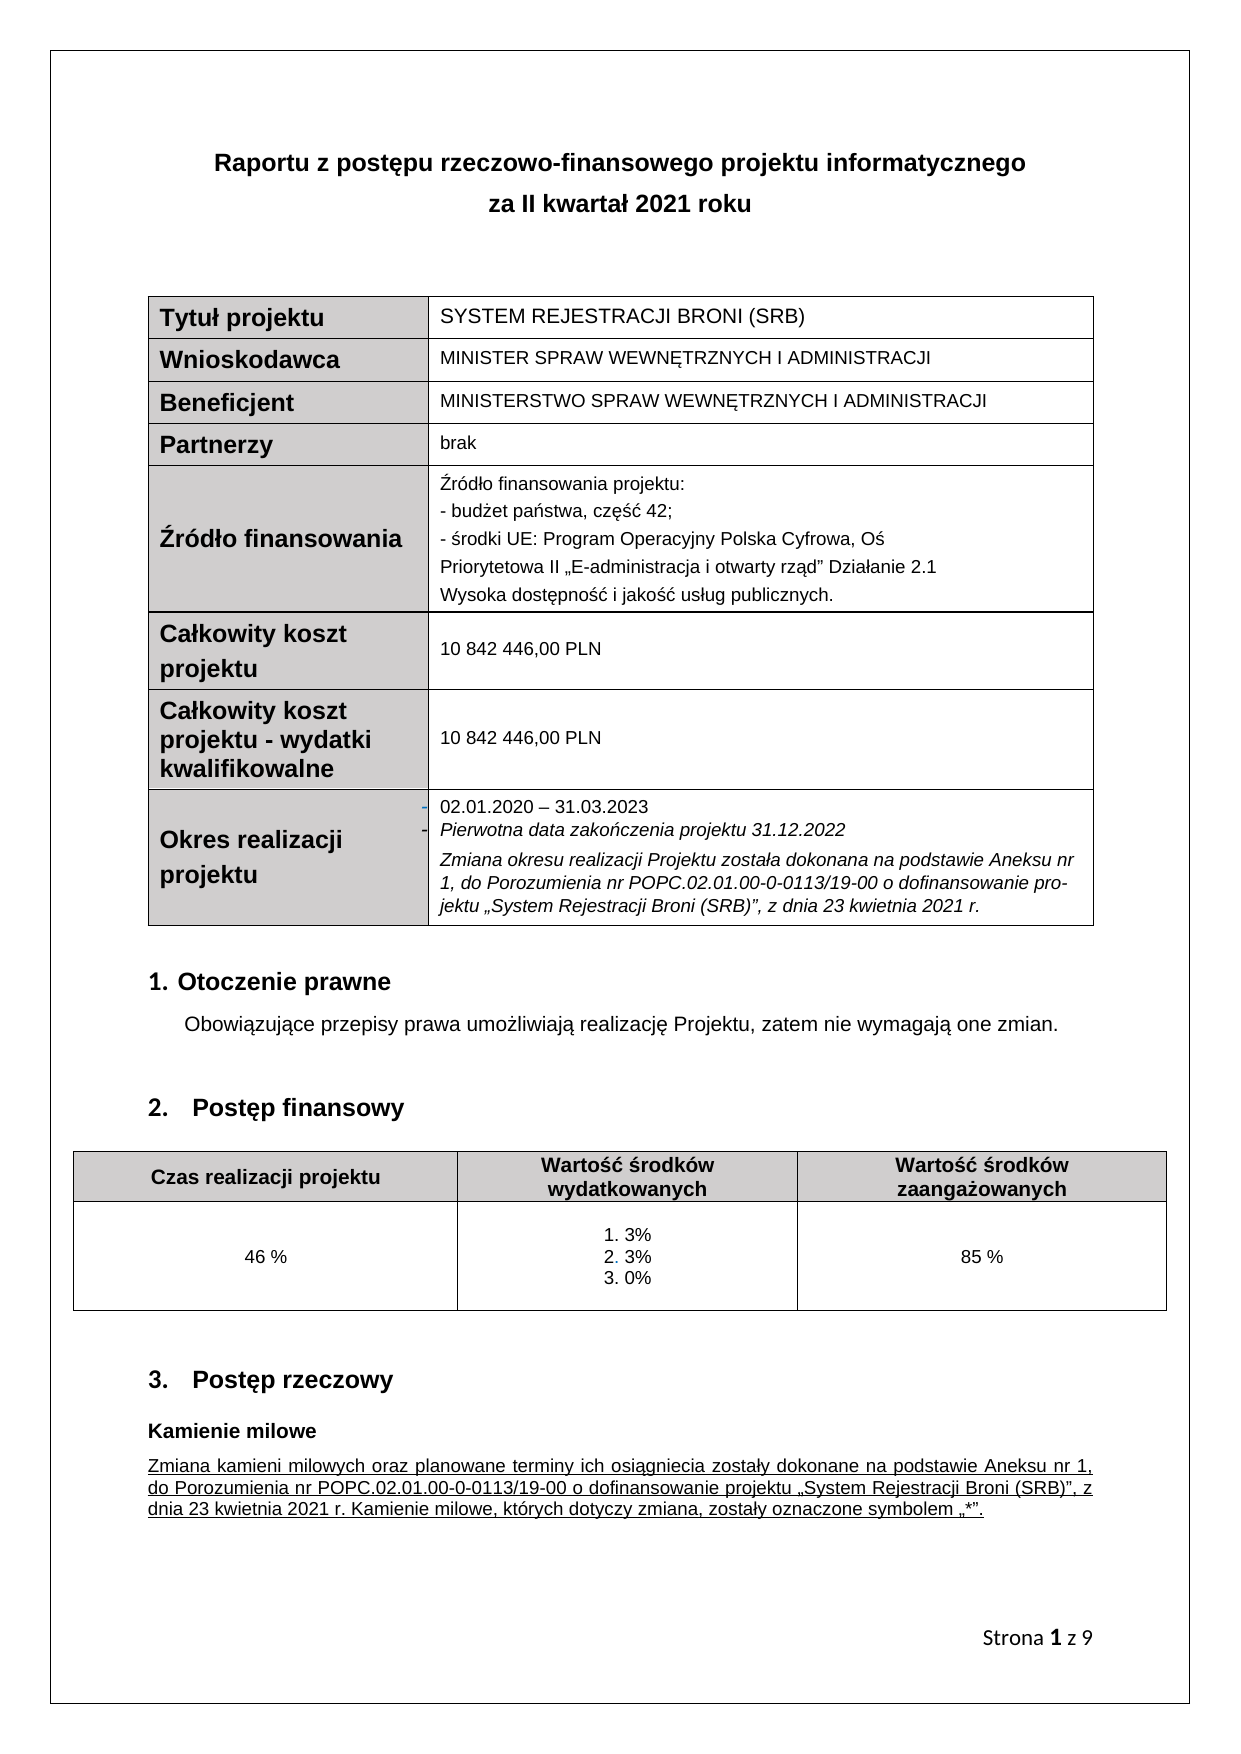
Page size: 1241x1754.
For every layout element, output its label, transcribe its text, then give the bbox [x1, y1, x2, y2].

subtitle Obowiązujące przepisy prawa umożliwiają realizację Projektu, zatem nie wymagają one zmian. [148, 1012, 1093, 1036]
text Zmiana kamieni milowych oraz planowane terminy ich osiągniecia zostały dokonane na podstawie Aneksu nr 1, do Porozumienia nr POPC.02.01.00-0-0113/19-00 o dofinansowanie projektu „System Rejestracji Broni (SRB)”, z dnia 23 kwietnia 2021 r. Kamienie milowe, których dotyczy zmiana, zostały oznaczone symbolem „*”. [148, 1496, 1093, 1519]
table_cell Źródło finansowania projektu: - budżet państwa, część 42; - środki UE: Program Operacyjny Polska Cyfrowa, Oś Priorytetowa II „E-administracja i otwarty rząd” Działanie 2.1 Wysoka dostępność i jakość usług publicznych. [429, 466, 1093, 611]
table_cell Całkowity koszt projektu - wydatki kwalifikowalne [149, 690, 428, 788]
table_cell 85 % [798, 1202, 1166, 1310]
subtitle Postęp finansowy [148, 1091, 1093, 1124]
table_header Wartość środków wydatkowanych [458, 1152, 797, 1201]
table_header Wartość środków zaangażowanych [798, 1152, 1166, 1201]
text Kamienie milowe [148, 1418, 1093, 1442]
table_cell 10 842 446,00 PLN [429, 690, 1093, 788]
table_cell Źródło finansowania [149, 466, 428, 611]
subtitle Postęp rzeczowy [148, 1362, 1093, 1395]
table_header SYSTEM REJESTRACJI BRONI (SRB) [429, 297, 1093, 338]
table_cell 02.01.2020 – 31.03.2023 Pierwotna data zakończenia projektu 31.12.2022 Zmiana okresu realizacji Projektu została dokonana na podstawie Aneksu nr 1, do Porozumienia nr POPC.02.01.00-0-0113/19-00 o dofinansowanie pro-jektu „System Rejestracji Broni (SRB)”, z dnia 23 kwietnia 2021 r. [429, 790, 1093, 925]
table_cell Wnioskodawca [149, 339, 428, 381]
subtitle Otoczenie prawne [148, 964, 1063, 997]
text Zmiana kamieni milowych oraz planowane terminy ich osiągniecia zostały dokonane na podstawie Aneksu nr 1, do Porozumienia nr POPC.02.01.00-0-0113/19-00 o dofinansowanie projektu „System Rejestracji Broni (SRB)”, z dnia 23 kwietnia 2021 r. Kamienie milowe, których dotyczy zmiana, zostały oznaczone symbolem „*”. [148, 1475, 1093, 1495]
table_cell MINISTERSTWO SPRAW WEWNĘTRZNYCH I ADMINISTRACJI [429, 382, 1093, 423]
table_cell Partnerzy [149, 424, 428, 465]
table_cell 10 842 446,00 PLN [429, 613, 1093, 689]
table_cell Beneficjent [149, 382, 428, 423]
table_cell Całkowity koszt projektu [149, 613, 428, 689]
table_cell MINISTER SPRAW WEWNĘTRZNYCH I ADMINISTRACJI [429, 339, 1093, 381]
table_cell 1. 3% 2. 3% 3. 0% [458, 1202, 797, 1310]
table_cell Okres realizacji projektu [149, 790, 428, 925]
table_header Czas realizacji projektu [74, 1152, 457, 1201]
subtitle za II kwartał 2021 roku [148, 189, 1093, 217]
table_cell brak [429, 424, 1093, 465]
table_cell 46 % [74, 1202, 457, 1310]
subtitle Raportu z postępu rzeczowo-finansowego projektu informatycznego [148, 147, 1093, 176]
table_header Tytuł projektu [149, 297, 428, 338]
